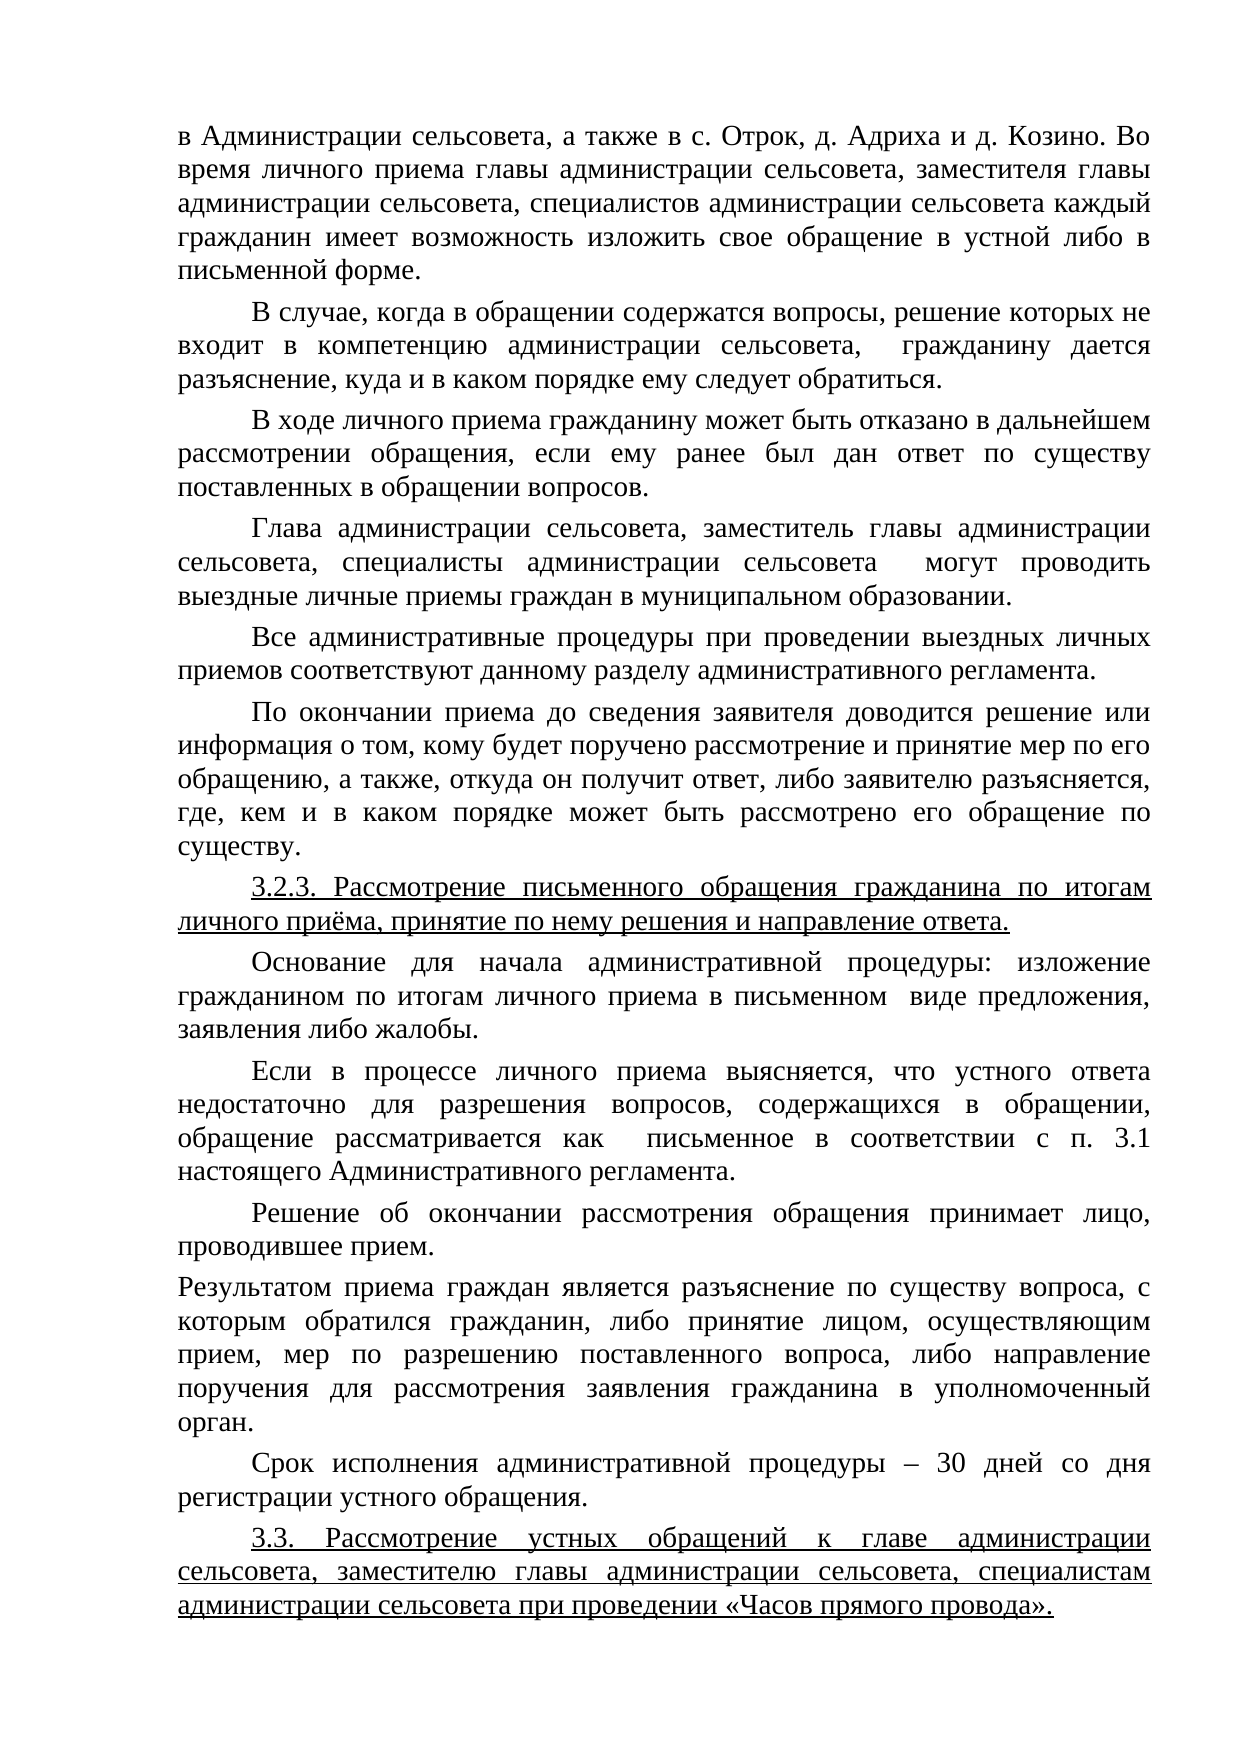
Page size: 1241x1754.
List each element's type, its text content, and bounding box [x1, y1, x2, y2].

text Если в процессе личного приема выясняется, что устного ответа недостаточно для разрешения вопросов, содержащихся в обращении, обращение рассматривается как письменное в соответствии с п. 3.1 настоящего Административного регламента. [177, 1053, 1152, 1187]
text Основание для начала административной процедуры: изложение гражданином по итогам личного приема в письменном виде предложения, заявления либо жалобы. [177, 944, 1152, 1045]
text В случае, когда в обращении содержатся вопросы, решение которых не входит в компетенцию администрации сельсовета, гражданину дается разъяснение, куда и в каком порядке ему следует обратиться. [177, 294, 1152, 394]
text Результатом приема граждан является разъяснение по существу вопроса, с которым обратился гражданин, либо принятие лицом, осуществляющим прием, мер по разрешению поставленного вопроса, либо направление поручения для рассмотрения заявления гражданина в уполномоченный орган. [177, 1269, 1152, 1437]
text Все административные процедуры при проведении выездных личных приемов соответствуют данному разделу административного регламента. [177, 619, 1152, 686]
text 3.3. Рассмотрение устных обращений к главе администрации сельсовета, заместителю главы администрации сельсовета, специалистам администрации сельсовета при проведении «Часов прямого провода». [177, 1520, 1152, 1583]
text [177, 118, 1152, 286]
text В ходе личного приема гражданину может быть отказано в дальнейшем рассмотрении обращения, если ему ранее был дан ответ по существу поставленных в обращении вопросов. [177, 402, 1152, 503]
text 3.3. Рассмотрение устных обращений к главе администрации сельсовета, заместителю главы администрации сельсовета, специалистам администрации сельсовета при проведении «Часов прямого провода». [177, 1584, 1152, 1621]
text Срок исполнения административной процедуры – 30 дней со дня регистрации устного обращения. [177, 1445, 1152, 1512]
text 3.2.3. Рассмотрение письменного обращения гражданина по итогам личного приёма, принятие по нему решения и направление ответа. [177, 869, 1152, 936]
text Решение об окончании рассмотрения обращения принимает лицо, проводившее прием. [177, 1195, 1152, 1262]
text По окончании приема до сведения заявителя доводится решение или информация о том, кому будет поручено рассмотрение и принятие мер по его обращению, а также, откуда он получит ответ, либо заявителю разъясняется, где, кем и в каком порядке может быть рассмотрено его обращение по существу. [177, 694, 1152, 862]
text Глава администрации сельсовета, заместитель главы администрации сельсовета, специалисты администрации сельсовета могут проводить выездные личные приемы граждан в муниципальном образовании. [177, 511, 1152, 611]
